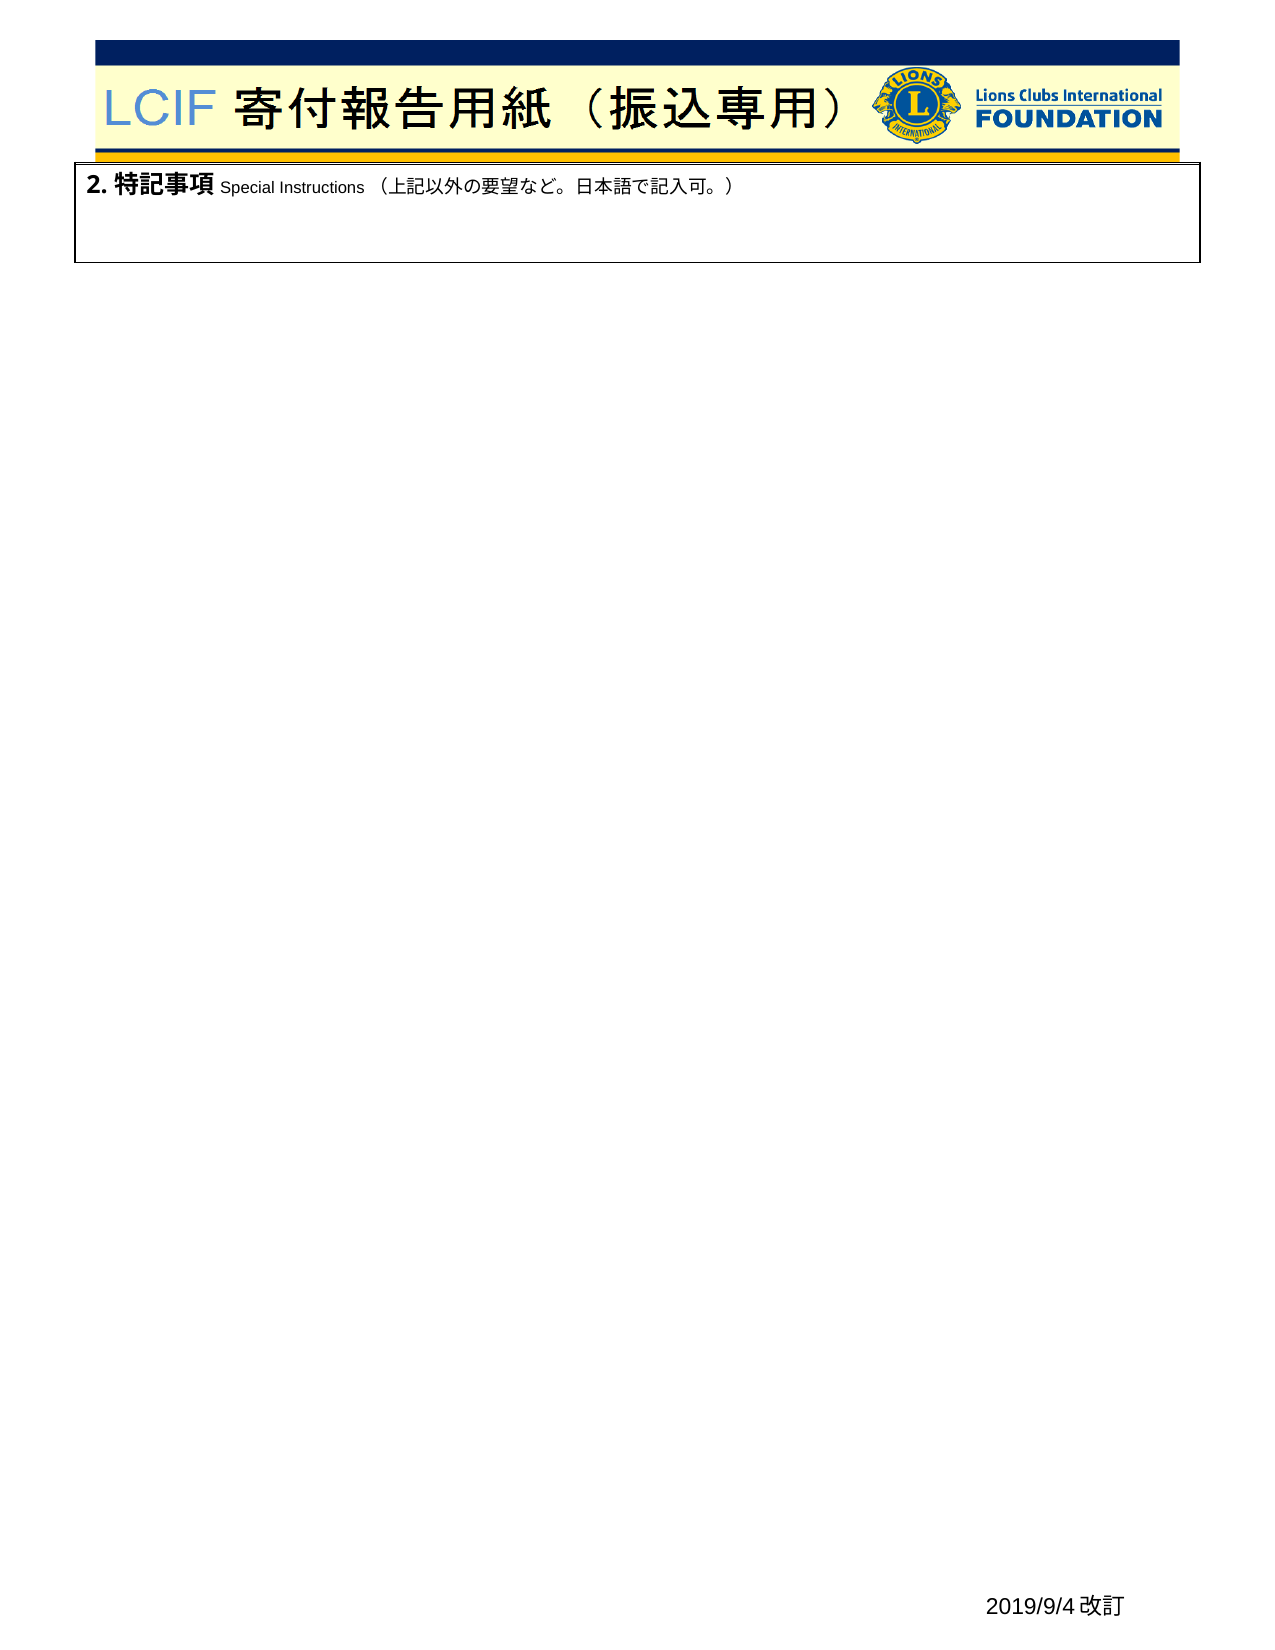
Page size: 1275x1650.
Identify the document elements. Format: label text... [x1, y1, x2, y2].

picture [95, 40, 1180, 162]
table_cell 2. 特記事項 Special Instructions （上記以外の要望など。日本語で記入可。） [76, 165, 1199, 262]
